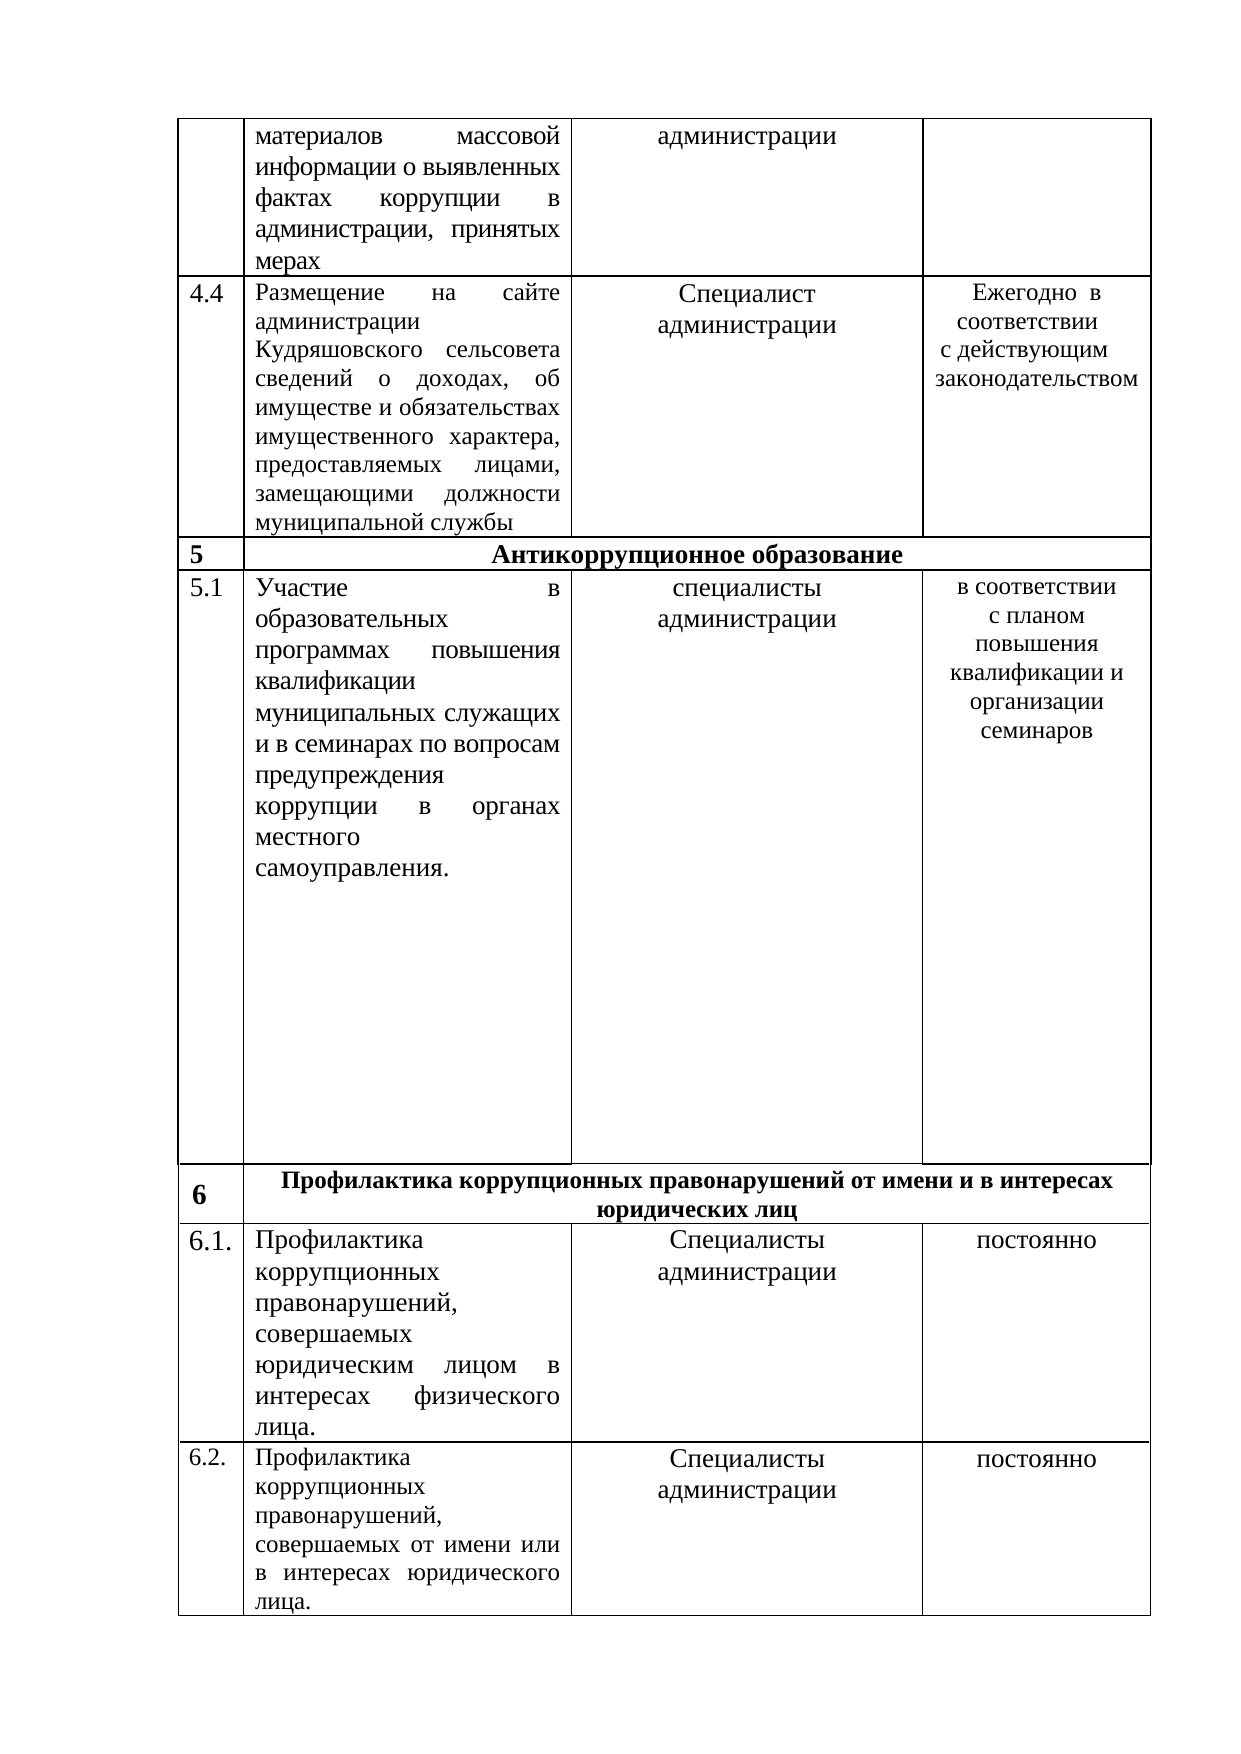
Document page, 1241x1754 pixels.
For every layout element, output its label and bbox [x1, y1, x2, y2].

table_header [179, 119, 243, 275]
table_header [244, 571, 1150, 1615]
table_header [179, 277, 243, 536]
table_header [245, 119, 571, 275]
table_header [245, 538, 1150, 569]
table_header [179, 1164, 243, 1223]
table_header [179, 1442, 243, 1615]
table_header [245, 277, 571, 536]
table_header [179, 1224, 243, 1441]
table_header [924, 277, 1150, 536]
table_header [179, 538, 243, 569]
table_header [924, 119, 1150, 275]
table_header [572, 277, 922, 536]
table_header [572, 119, 922, 275]
table_header [179, 571, 243, 1163]
